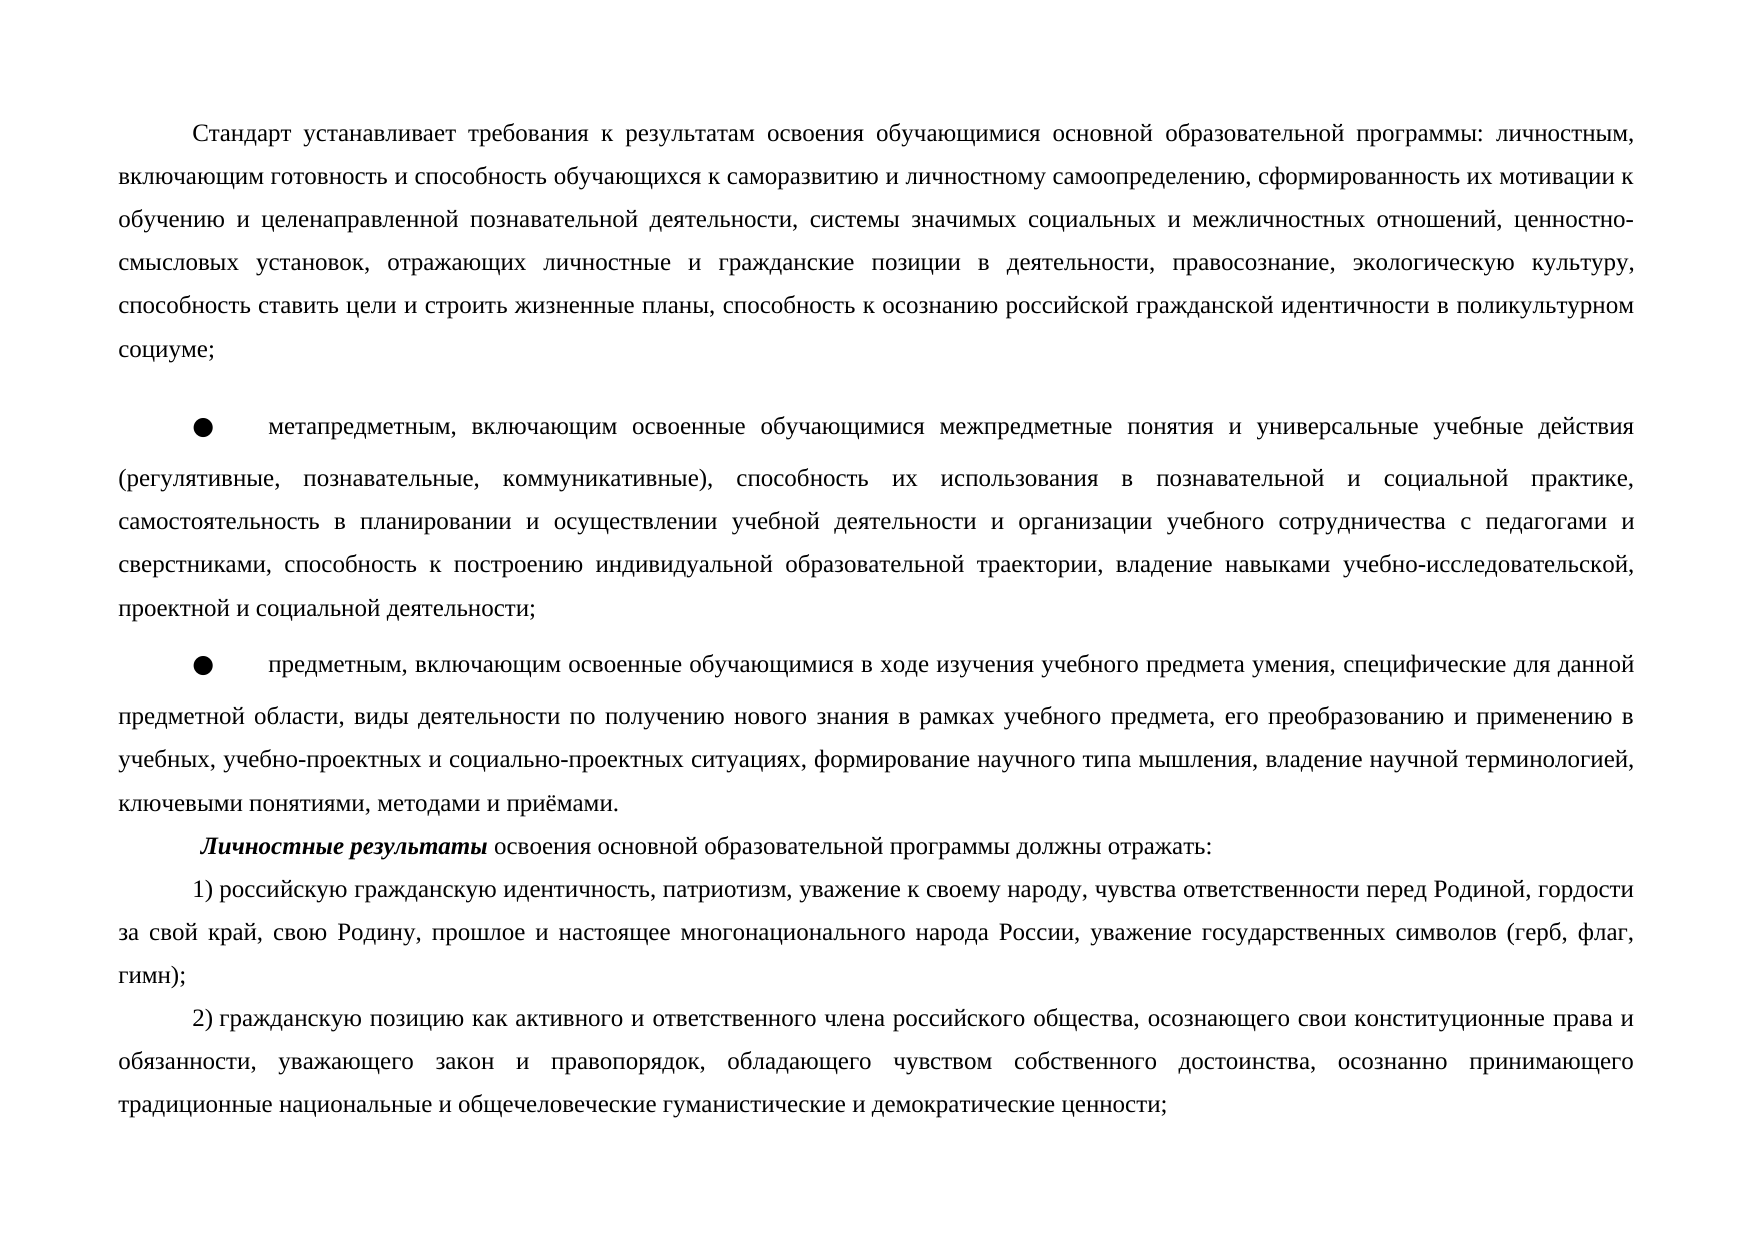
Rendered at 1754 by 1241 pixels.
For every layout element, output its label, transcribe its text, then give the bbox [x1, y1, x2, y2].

text 1) российскую гражданскую идентичность, патриотизм, уважение к своему народу, чувства ответственности перед Родиной, гордости за свой край, свою Родину, прошлое и настоящее многонационального народа России, уважение государственных символов (герб, флаг, гимн); [118, 874, 1636, 989]
list предметным, включающим освоенные обучающимися в ходе изучения учебного предмета умения, специфические для данной предметной области, виды деятельности по получению нового знания в рамках учебного предмета, его преобразованию и применению в учебных, учебно-проектных и социально-проектных ситуациях, формирование научного типа мышления, владение научной терминологией, ключевыми понятиями, методами и приёмами. [118, 636, 1636, 816]
text Личностные результаты освоения основной образовательной программы должны отражать: [118, 831, 1636, 859]
list метапредметным, включающим освоенные обучающимися межпредметные понятия и универсальные учебные действия (регулятивные, познавательные, коммуникативные), способность их использования в познавательной и социальной практике, самостоятельность в планировании и осуществлении учебной деятельности и организации учебного сотрудничества с педагогами и сверстниками, способность к построению индивидуальной образовательной траектории, владение навыками учебно-исследовательской, проектной и социальной деятельности; [118, 398, 1636, 621]
text Стандарт устанавливает требования к результатам освоения обучающимися основной образовательной программы: личностным, включающим готовность и способность обучающихся к саморазвитию и личностному самоопределению, сформированность их мотивации к обучению и целенаправленной познавательной деятельности, системы значимых социальных и межличностных отношений, ценностно-смысловых установок, отражающих личностные и гражданские позиции в деятельности, правосознание, экологическую культуру, способность ставить цели и строить жизненные планы, способность к осознанию российской гражданской идентичности в поликультурном социуме; [118, 118, 1636, 362]
text 2) гражданскую позицию как активного и ответственного члена российского общества, осознающего свои конституционные права и обязанности, уважающего закон и правопорядок, обладающего чувством собственного достоинства, осознанно принимающего традиционные национальные и общечеловеческие гуманистические и демократические ценности; [118, 1003, 1636, 1118]
